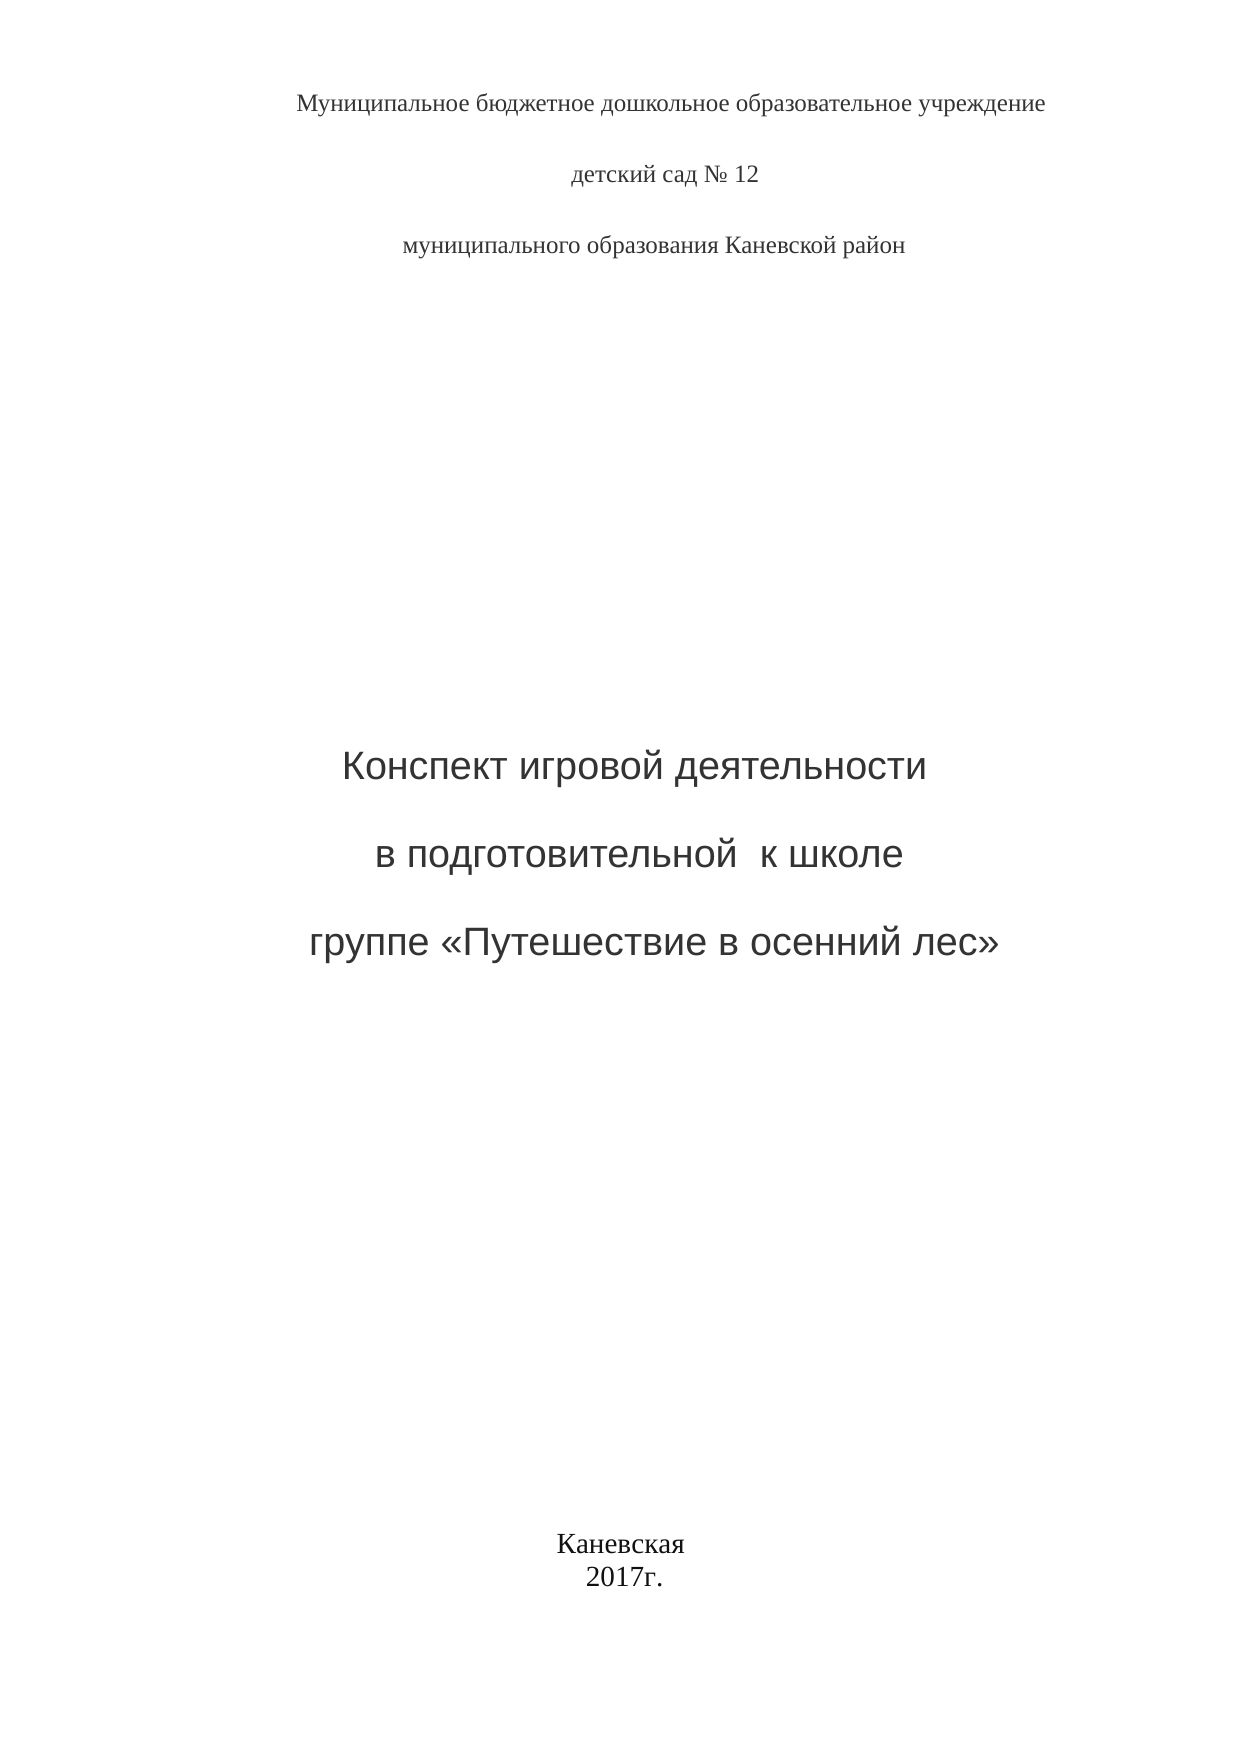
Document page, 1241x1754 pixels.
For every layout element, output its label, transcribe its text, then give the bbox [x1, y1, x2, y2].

text детский сад № 12 [177, 159, 1152, 188]
text муниципального образования Каневской район [177, 231, 1152, 259]
text Конспект игровой деятельности [177, 742, 1152, 788]
text Муниципальное бюджетное дошкольное образовательное учреждение [177, 88, 1152, 117]
text Каневская [177, 1526, 1152, 1559]
text в подготовительной к школе [177, 831, 1152, 876]
text 2017г. [177, 1559, 1152, 1593]
text группе «Путешествие в осенний лес» [177, 919, 1152, 964]
